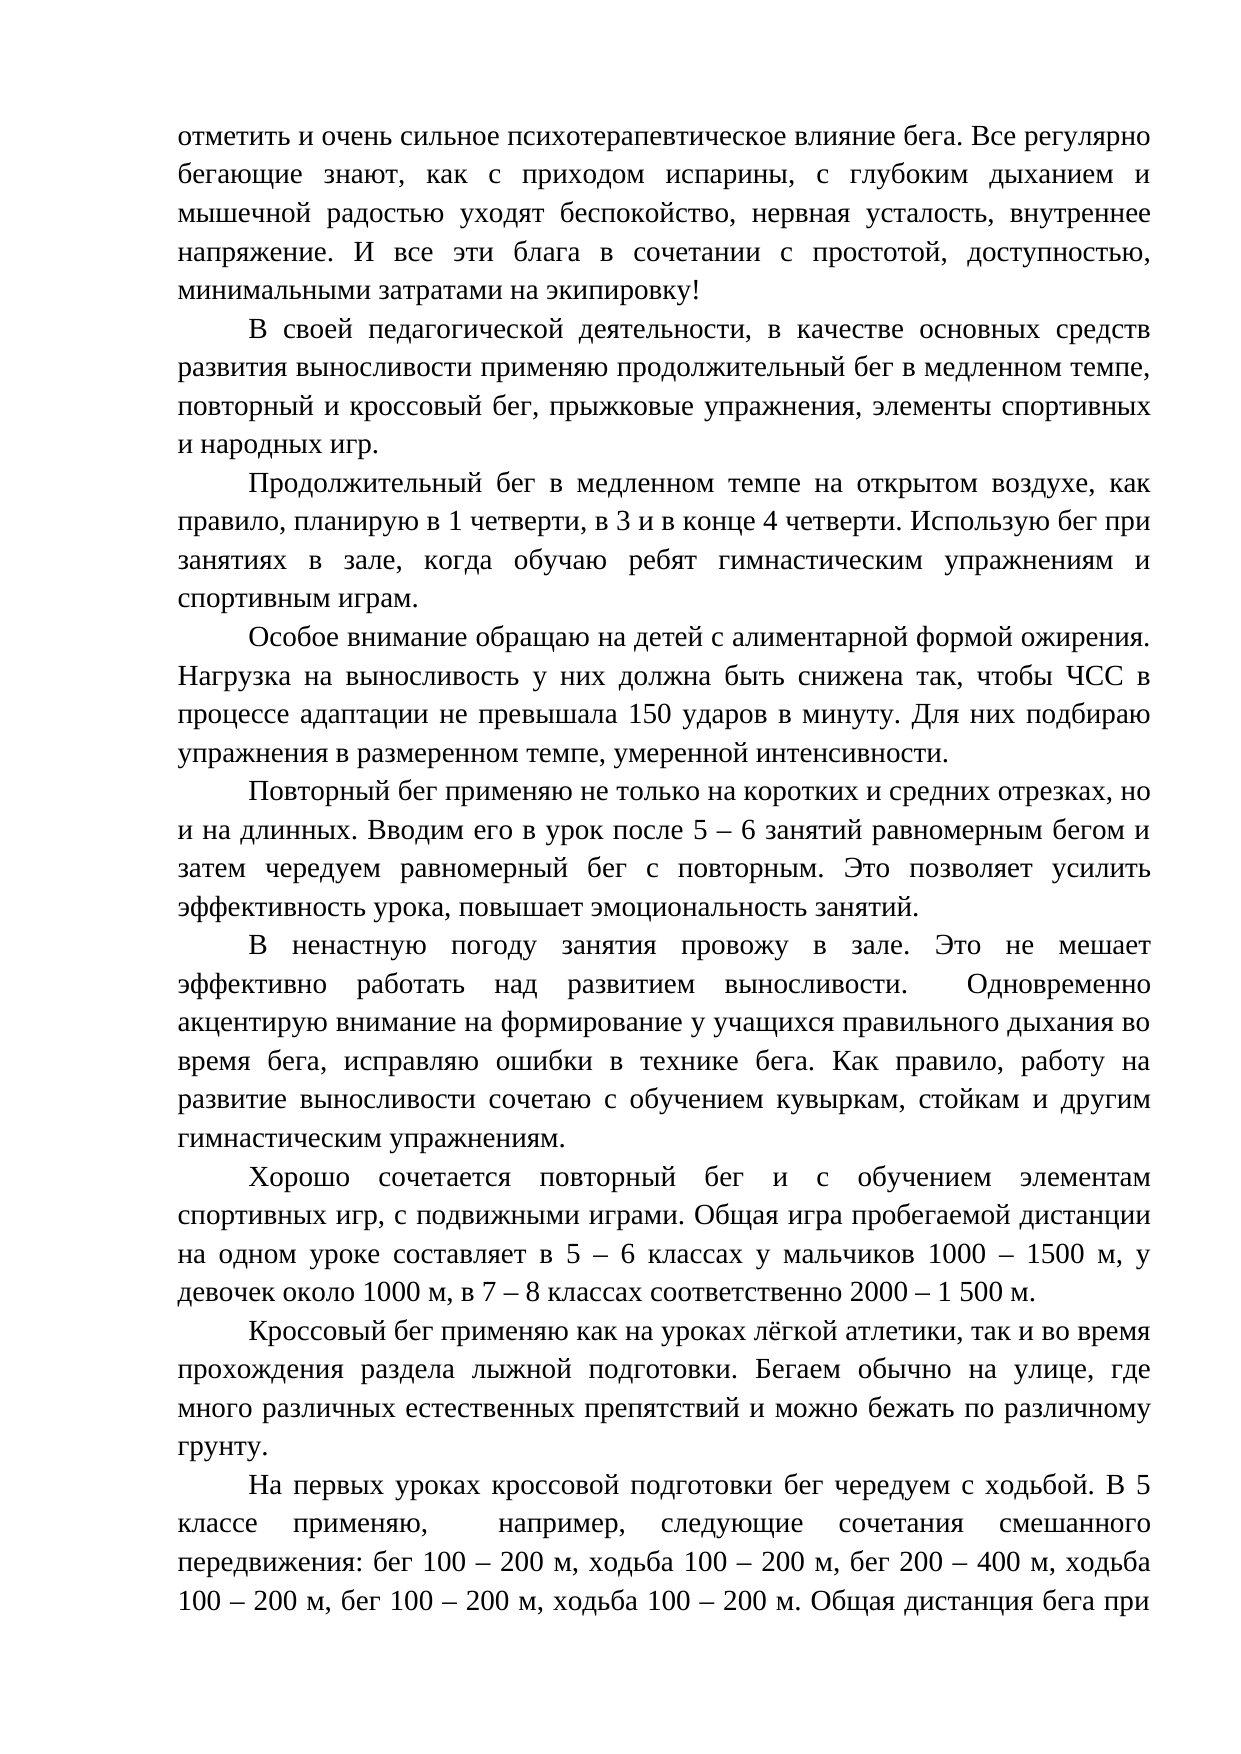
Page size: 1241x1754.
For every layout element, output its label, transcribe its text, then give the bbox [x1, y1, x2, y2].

text Кроссовый бег применяю как на уроках лёгкой атлетики, так и во время прохождения раздела лыжной подготовки. Бегаем обычно на улице, где много различных естественных препятствий и можно бежать по различному грунту. [177, 1313, 1152, 1462]
text В своей педагогической деятельности, в качестве основных средств развития выносливости применяю продолжительный бег в медленном темпе, повторный и кроссовый бег, прыжковые упражнения, элементы спортивных и народных игр. [177, 311, 1152, 460]
text В ненастную погоду занятия провожу в зале. Это не мешает эффективно работать над развитием выносливости. Одновременно акцентирую внимание на формирование у учащихся правильного дыхания во время бега, исправляю ошибки в технике бега. Как правило, работу на развитие выносливости сочетаю с обучением кувыркам, стойкам и другим гимнастическим упражнениям. [177, 927, 1152, 1154]
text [177, 1467, 1152, 1616]
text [177, 118, 1152, 306]
text Хорошо сочетается повторный бег и с обучением элементам спортивных игр, с подвижными играми. Общая игра пробегаемой дистанции на одном уроке составляет в 5 – 6 классах у мальчиков 1000 – 1500 м, у девочек около 1000 м, в 7 – 8 классах соответственно 2000 – 1 500 м. [177, 1159, 1152, 1308]
text Продолжительный бег в медленном темпе на открытом воздухе, как правило, планирую в 1 четверти, в 3 и в конце 4 четверти. Использую бег при занятиях в зале, когда обучаю ребят гимнастическим упражнениям и спортивным играм. [177, 465, 1152, 614]
text Повторный бег применяю не только на коротких и средних отрезках, но и на длинных. Вводим его в урок после 5 – 6 занятий равномерным бегом и затем чередуем равномерный бег с повторным. Это позволяет усилить эффективность урока, повышает эмоциональность занятий. [177, 773, 1152, 922]
text Особое внимание обращаю на детей с алиментарной формой ожирения. Нагрузка на выносливость у них должна быть снижена так, чтобы ЧСС в процессе адаптации не превышала 150 ударов в минуту. Для них подбираю упражнения в размеренном темпе, умеренной интенсивности. [177, 619, 1152, 768]
